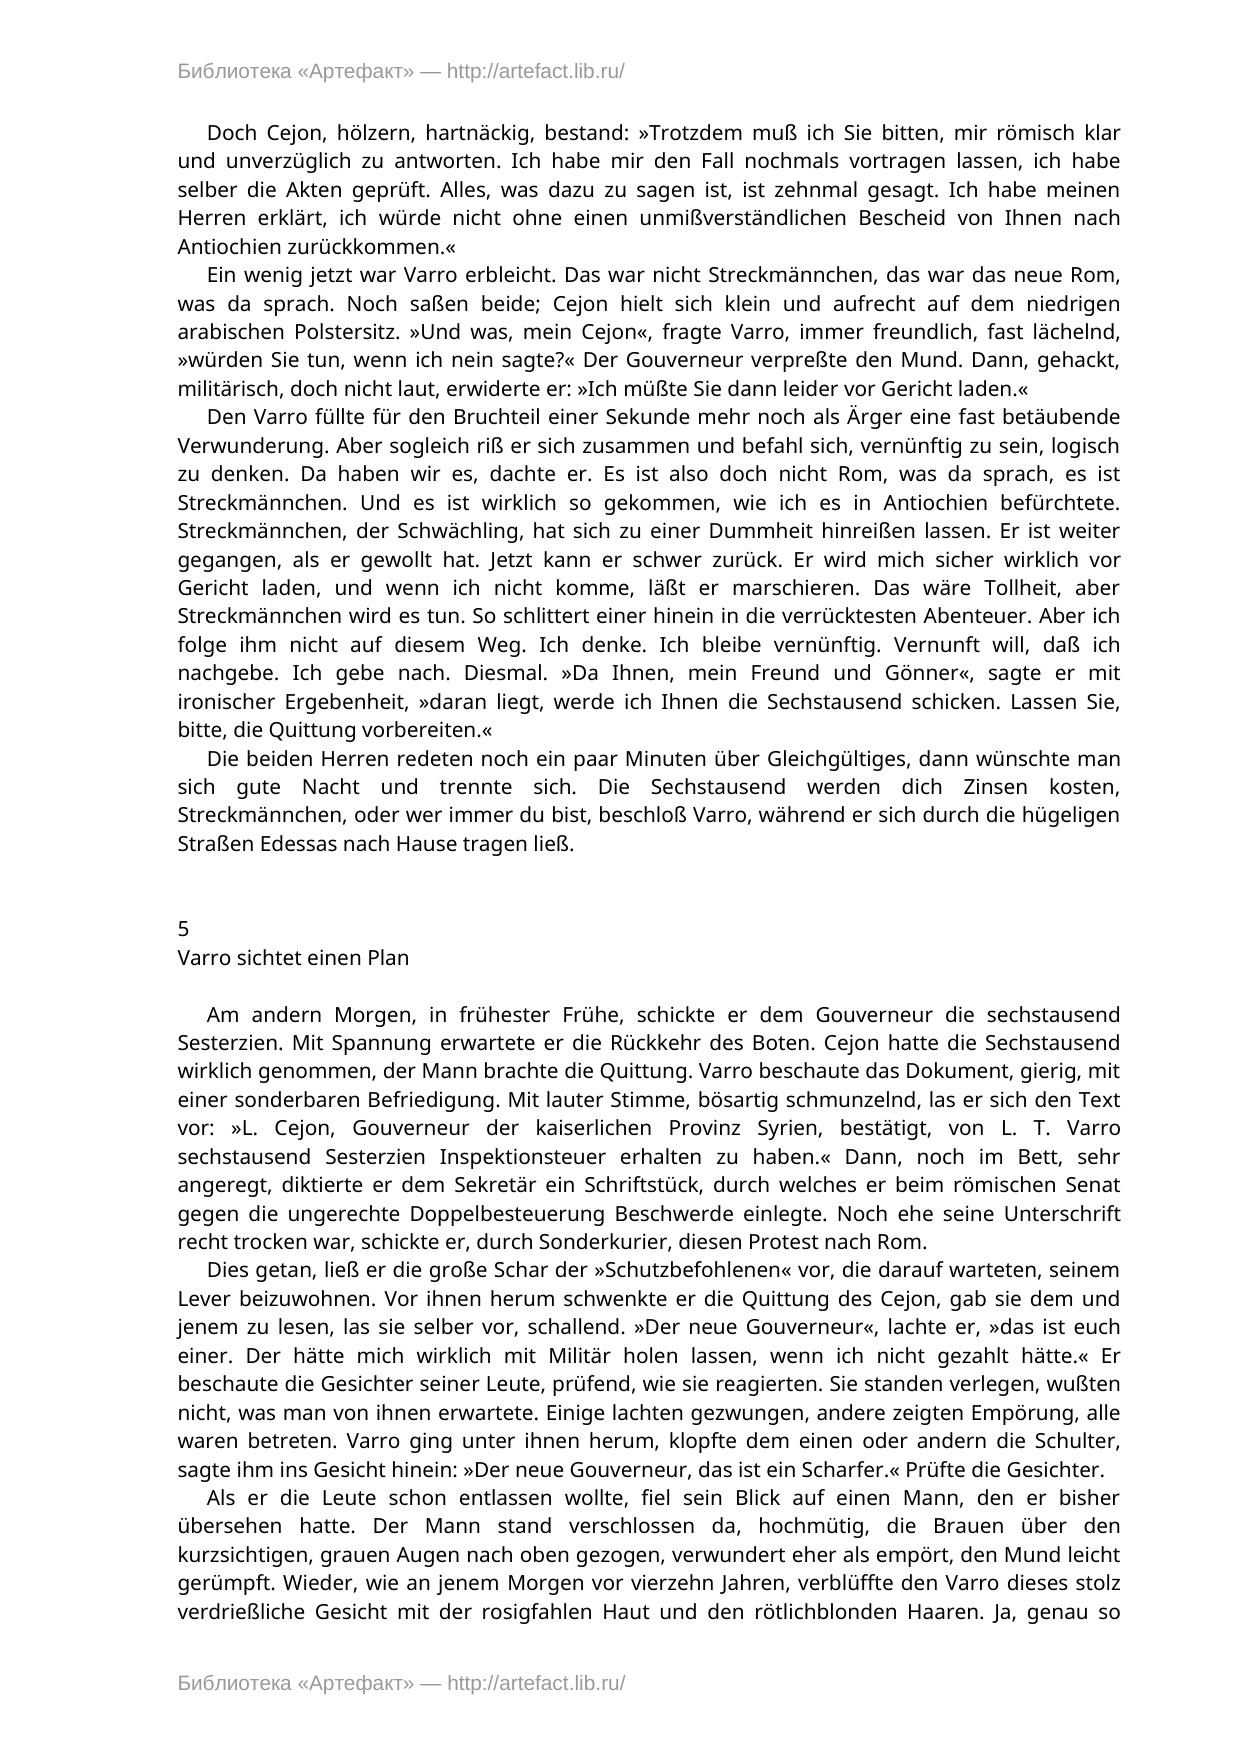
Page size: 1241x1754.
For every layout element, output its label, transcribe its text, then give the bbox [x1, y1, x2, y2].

subtitle Varro sichtet einen Plan [177, 943, 1122, 971]
text Ein wenig jetzt war Varro erbleicht. Das war nicht Streckmännchen, das war das neue Rom, was da sprach. Noch saßen beide; Cejon hielt sich klein und aufrecht auf dem niedrigen arabischen Polstersitz. »Und was, mein Cejon«, fragte Varro, immer freundlich, fast lächelnd, »würden Sie tun, wenn ich nein sagte?« Der Gouverneur verpreßte den Mund. Dann, gehackt, militärisch, doch nicht laut, erwiderte er: »Ich müßte Sie dann leider vor Gericht laden.« [177, 260, 1122, 402]
text Dies getan, ließ er die große Schar der »Schutzbefohlenen« vor, die darauf warteten, seinem Lever beizuwohnen. Vor ihnen herum schwenkte er die Quittung des Cejon, gab sie dem und jenem zu lesen, las sie selber vor, schallend. »Der neue Gouverneur«, lachte er, »das ist euch einer. Der hätte mich wirklich mit Militär holen lassen, wenn ich nicht gezahlt hätte.« Er beschaute die Gesichter seiner Leute, prüfend, wie sie reagierten. Sie standen verlegen, wußten nicht, was man von ihnen erwartete. Einige lachten gezwungen, andere zeigten Empörung, alle waren betreten. Varro ging unter ihnen herum, klopfte dem einen oder andern die Schulter, sagte ihm ins Gesicht hinein: »Der neue Gouverneur, das ist ein Scharfer.« Prüfte die Gesichter. [177, 1256, 1122, 1483]
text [177, 1483, 1122, 1625]
text Die beiden Herren redeten noch ein paar Minuten über Gleichgültiges, dann wünschte man sich gute Nacht und trennte sich. Die Sechstausend werden dich Zinsen kosten, Streckmännchen, oder wer immer du bist, beschloß Varro, während er sich durch die hügeligen Straßen Edessas nach Hause tragen ließ. [177, 744, 1122, 857]
text Doch Cejon, hölzern, hartnäckig, bestand: »Trotzdem muß ich Sie bitten, mir römisch klar und unverzüglich zu antworten. Ich habe mir den Fall nochmals vortragen lassen, ich habe selber die Akten geprüft. Alles, was dazu zu sagen ist, ist zehnmal gesagt. Ich habe meinen Herren erklärt, ich würde nicht ohne einen unmißverständlichen Bescheid von Ihnen nach Antiochien zurückkommen.« [177, 118, 1122, 260]
subtitle 5 [177, 914, 1122, 943]
text Am andern Morgen, in frühester Frühe, schickte er dem Gouverneur die sechstausend Sesterzien. Mit Spannung erwartete er die Rückkehr des Boten. Cejon hatte die Sechstausend wirklich genommen, der Mann brachte die Quittung. Varro beschaute das Dokument, gierig, mit einer sonderbaren Befriedigung. Mit lauter Stimme, bösartig schmunzelnd, las er sich den Text vor: »L. Cejon, Gouverneur der kaiserlichen Provinz Syrien, bestätigt, von L. T. Varro sechstausend Sesterzien Inspektionsteuer erhalten zu haben.« Dann, noch im Bett, sehr angeregt, diktierte er dem Sekretär ein Schriftstück, durch welches er beim römischen Senat gegen die ungerechte Doppelbesteuerung Beschwerde einlegte. Noch ehe seine Unterschrift recht trocken war, schickte er, durch Sonderkurier, diesen Protest nach Rom. [177, 1000, 1122, 1256]
text Den Varro füllte für den Bruchteil einer Sekunde mehr noch als Ärger eine fast betäubende Verwunderung. Aber sogleich riß er sich zusammen und befahl sich, vernünftig zu sein, logisch zu denken. Da haben wir es, dachte er. Es ist also doch nicht Rom, was da sprach, es ist Streckmännchen. Und es ist wirklich so gekommen, wie ich es in Antiochien befürchtete. Streckmännchen, der Schwächling, hat sich zu einer Dummheit hinreißen lassen. Er ist weiter gegangen, als er gewollt hat. Jetzt kann er schwer zurück. Er wird mich sicher wirklich vor Gericht laden, und wenn ich nicht komme, läßt er marschieren. Das wäre Tollheit, aber Streckmännchen wird es tun. So schlittert einer hinein in die verrücktesten Abenteuer. Aber ich folge ihm nicht auf diesem Weg. Ich denke. Ich bleibe vernünftig. Vernunft will, daß ich nachgebe. Ich gebe nach. Diesmal. »Da Ihnen, mein Freund und Gönner«, sagte er mit ironischer Ergebenheit, »daran liegt, werde ich Ihnen die Sechstausend schicken. Lassen Sie, bitte, die Quittung vorbereiten.« [177, 402, 1122, 744]
